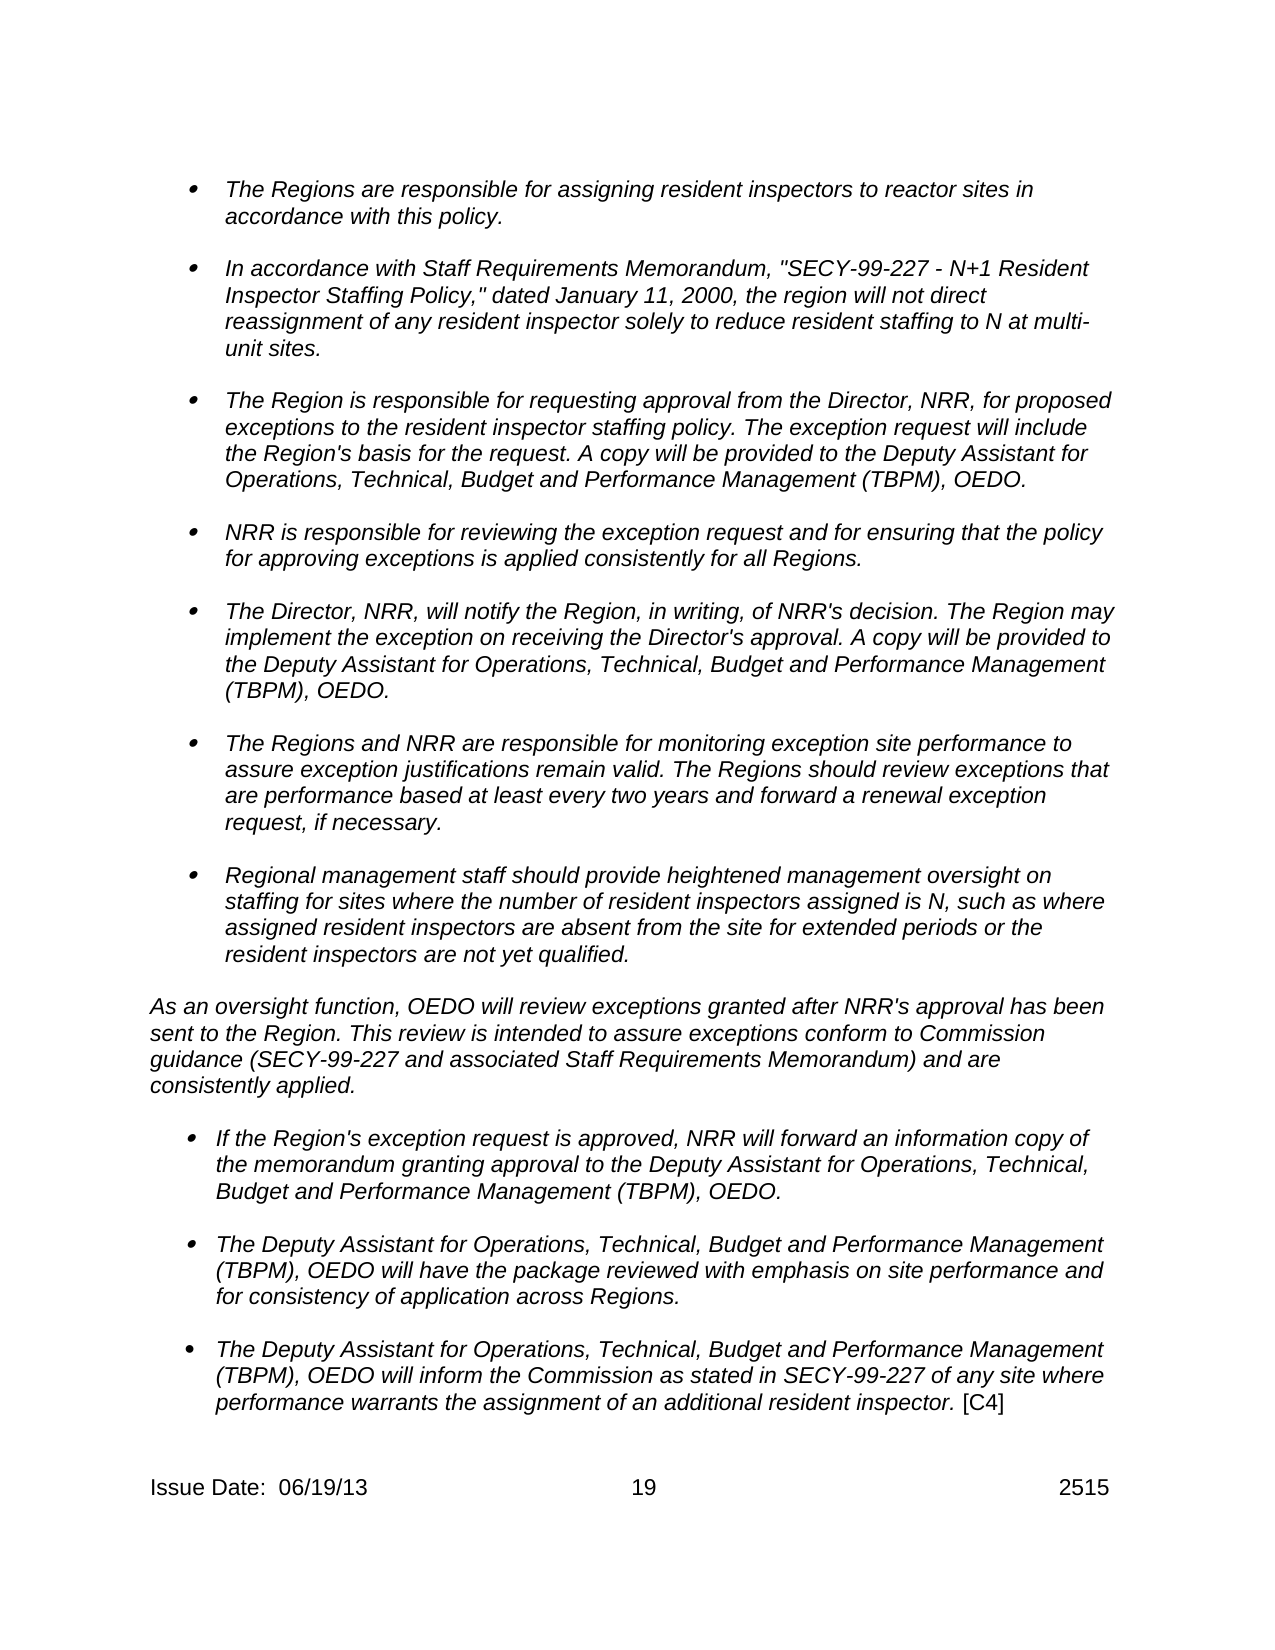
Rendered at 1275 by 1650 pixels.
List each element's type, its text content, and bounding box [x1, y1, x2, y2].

list NRR is responsible for reviewing the exception request and for ensuring that the policy for approving exceptions is applied consistently for all Regions. [187, 519, 1125, 572]
list The Deputy Assistant for Operations, Technical, Budget and Performance Management (TBPM), OEDO will have the package reviewed with emphasis on site performance and for consistency of application across Regions. [186, 1231, 1125, 1309]
list In accordance with Staff Requirements Memorandum, "SECY-99-227 - N+1 Resident Inspector Staffing Policy," dated January 11, 2000, the region will not direct reassignment of any resident inspector solely to reduce resident staffing to N at multi-unit sites. [187, 255, 1125, 361]
list As an oversight function, OEDO will review exceptions granted after NRR's approval has been sent to the Region. This review is intended to assure exceptions conform to Commission guidance (SECY-99-227 and associated Staff Requirements Memorandum) and are consistently applied. [150, 993, 1125, 1099]
list The Regions and NRR are responsible for monitoring exception site performance to assure exception justifications remain valid. The Regions should review exceptions that are performance based at least every two years and forward a renewal exception request, if necessary. [187, 730, 1125, 835]
list If the Region's exception request is approved, NRR will forward an information copy of the memorandum granting approval to the Deputy Assistant for Operations, Technical, Budget and Performance Management (TBPM), OEDO. [186, 1125, 1125, 1204]
list The Regions are responsible for assigning resident inspectors to reactor sites in accordance with this policy. [187, 176, 1125, 229]
list The Director, NRR, will notify the Region, in writing, of NRR's decision. The Region may implement the exception on receiving the Director's approval. A copy will be provided to the Deputy Assistant for Operations, Technical, Budget and Performance Management (TBPM), OEDO. [187, 598, 1125, 703]
list The Region is responsible for requesting approval from the Director, NRR, for proposed exceptions to the resident inspector staffing policy. The exception request will include the Region's basis for the request. A copy will be provided to the Deputy Assistant for Operations, Technical, Budget and Performance Management (TBPM), OEDO. [187, 387, 1125, 493]
list Regional management staff should provide heightened management oversight on staffing for sites where the number of resident inspectors assigned is N, such as where assigned resident inspectors are absent from the site for extended periods or the resident inspectors are not yet qualified. [187, 862, 1125, 967]
list The Deputy Assistant for Operations, Technical, Budget and Performance Management (TBPM), OEDO will inform the Commission as stated in SECY-99-227 of any site where performance warrants the assignment of an additional resident inspector. [C4] [186, 1336, 1125, 1415]
